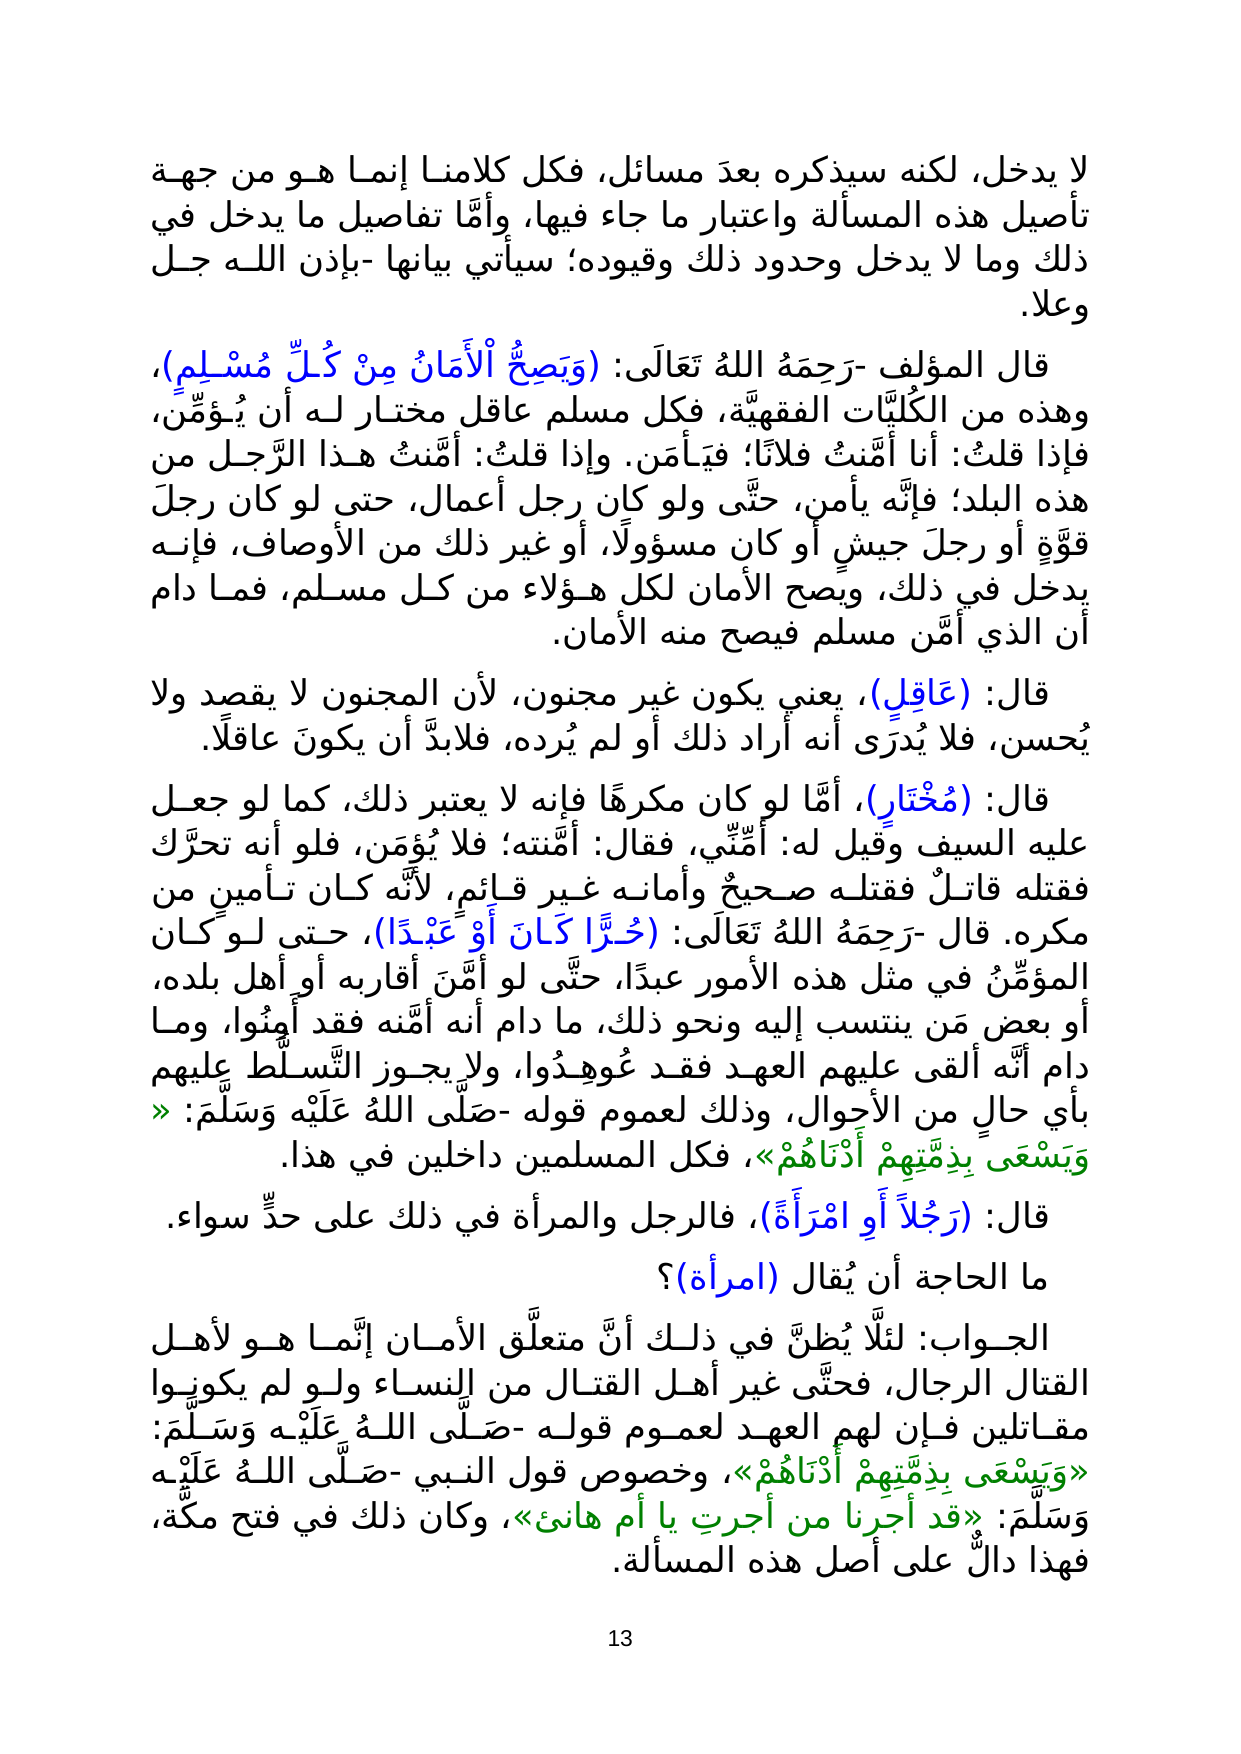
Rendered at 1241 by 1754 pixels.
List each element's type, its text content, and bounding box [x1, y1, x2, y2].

text قال: (رَجُلاً أَوِ امْرَأَةً)، فالرجل والمرأة في ذلك على حدٍّ سواء. [150, 1195, 1090, 1236]
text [150, 150, 1090, 325]
text قال المؤلف -رَحِمَهُ اللهُ تَعَالَى: (وَيَصِحُّ اْلأَمَانُ مِنْ كُلِّ مُسْلِمٍ)، وهذه من الكُليَّات الفقهيَّة، فكل مسلم عاقل مختار له أن يُؤمِّن، فإذا قلتُ: أنا أمَّنتُ فلانًا؛ فيَأمَن. وإذا قلتُ: أمَّنتُ هذا الرَّجل من هذه البلد؛ فإنَّه يأمن، حتَّى ولو كان رجل أعمال، حتى لو كان رجلَ قوَّةٍ أو رجلَ جيشٍ أو كان مسؤولًا، أو غير ذلك من الأوصاف، فإنه يدخل في ذلك، ويصح الأمان لكل هؤلاء من كل مسلم، فما دام أن الذي أمَّن مسلم فيصح منه الأمان. [150, 344, 1090, 653]
text قال: (عَاقِلٍ)، يعني يكون غير مجنون، لأن المجنون لا يقصد ولا يُحسن، فلا يُدرَى أنه أراد ذلك أو لم يُرده، فلابدَّ أن يكونَ عاقلًا. [150, 673, 1090, 758]
text الجواب: لئلَّا يُظنَّ في ذلك أنَّ متعلَّق الأمان إنَّما هو لأهل القتال الرجال، فحتَّى غير أهل القتال من النساء ولو لم يكونوا مقاتلين فإن لهم العهد لعموم قوله -صَلَّى اللهُ عَلَيْه وَسَلَّمَ: «وَيَسْعَى بِذِمَّتِهِمْ أَدْنَاهُمْ»، وخصوص قول النبي -صَلَّى اللهُ عَلَيْه وَسَلَّمَ: «قد أجرنا من أجرتِ يا أم هانئ»، وكان ذلك في فتح مكَّة، فهذا دالٌّ على أصل هذه المسألة. [150, 1317, 1090, 1581]
text قال: (مُخْتَارٍ)، أمَّا لو كان مكرهًا فإنه لا يعتبر ذلك، كما لو جعل عليه السيف وقيل له: أمِّنِّي، فقال: أمَّنته؛ فلا يُؤمَن، فلو أنه تحرَّك فقتله قاتلٌ فقتله صحيحٌ وأمانه غير قائمٍ، لأنَّه كان تأمينٍ من مكره. قال -رَحِمَهُ اللهُ تَعَالَى: (حُرًّا كَانَ أَوْ عَبْدًا)، حتى لو كان المؤمِّنُ في مثل هذه الأمور عبدًا، حتَّى لو أمَّنَ أقاربه أو أهل بلده، أو بعض مَن ينتسب إليه ونحو ذلك، ما دام أنه أمَّنه فقد أَمِنُوا، وما دام أنَّه ألقى عليهم العهد فقد عُوهِدُوا، ولا يجوز التَّسلُّط عليهم بأي حالٍ من الأحوال، وذلك لعموم قوله -صَلَّى اللهُ عَلَيْه وَسَلَّمَ: « وَيَسْعَى بِذِمَّتِهِمْ أَدْنَاهُمْ»، فكل المسلمين داخلين في هذا. [150, 778, 1090, 1175]
text ما الحاجة أن يُقال (امرأة)؟ [150, 1256, 1090, 1298]
